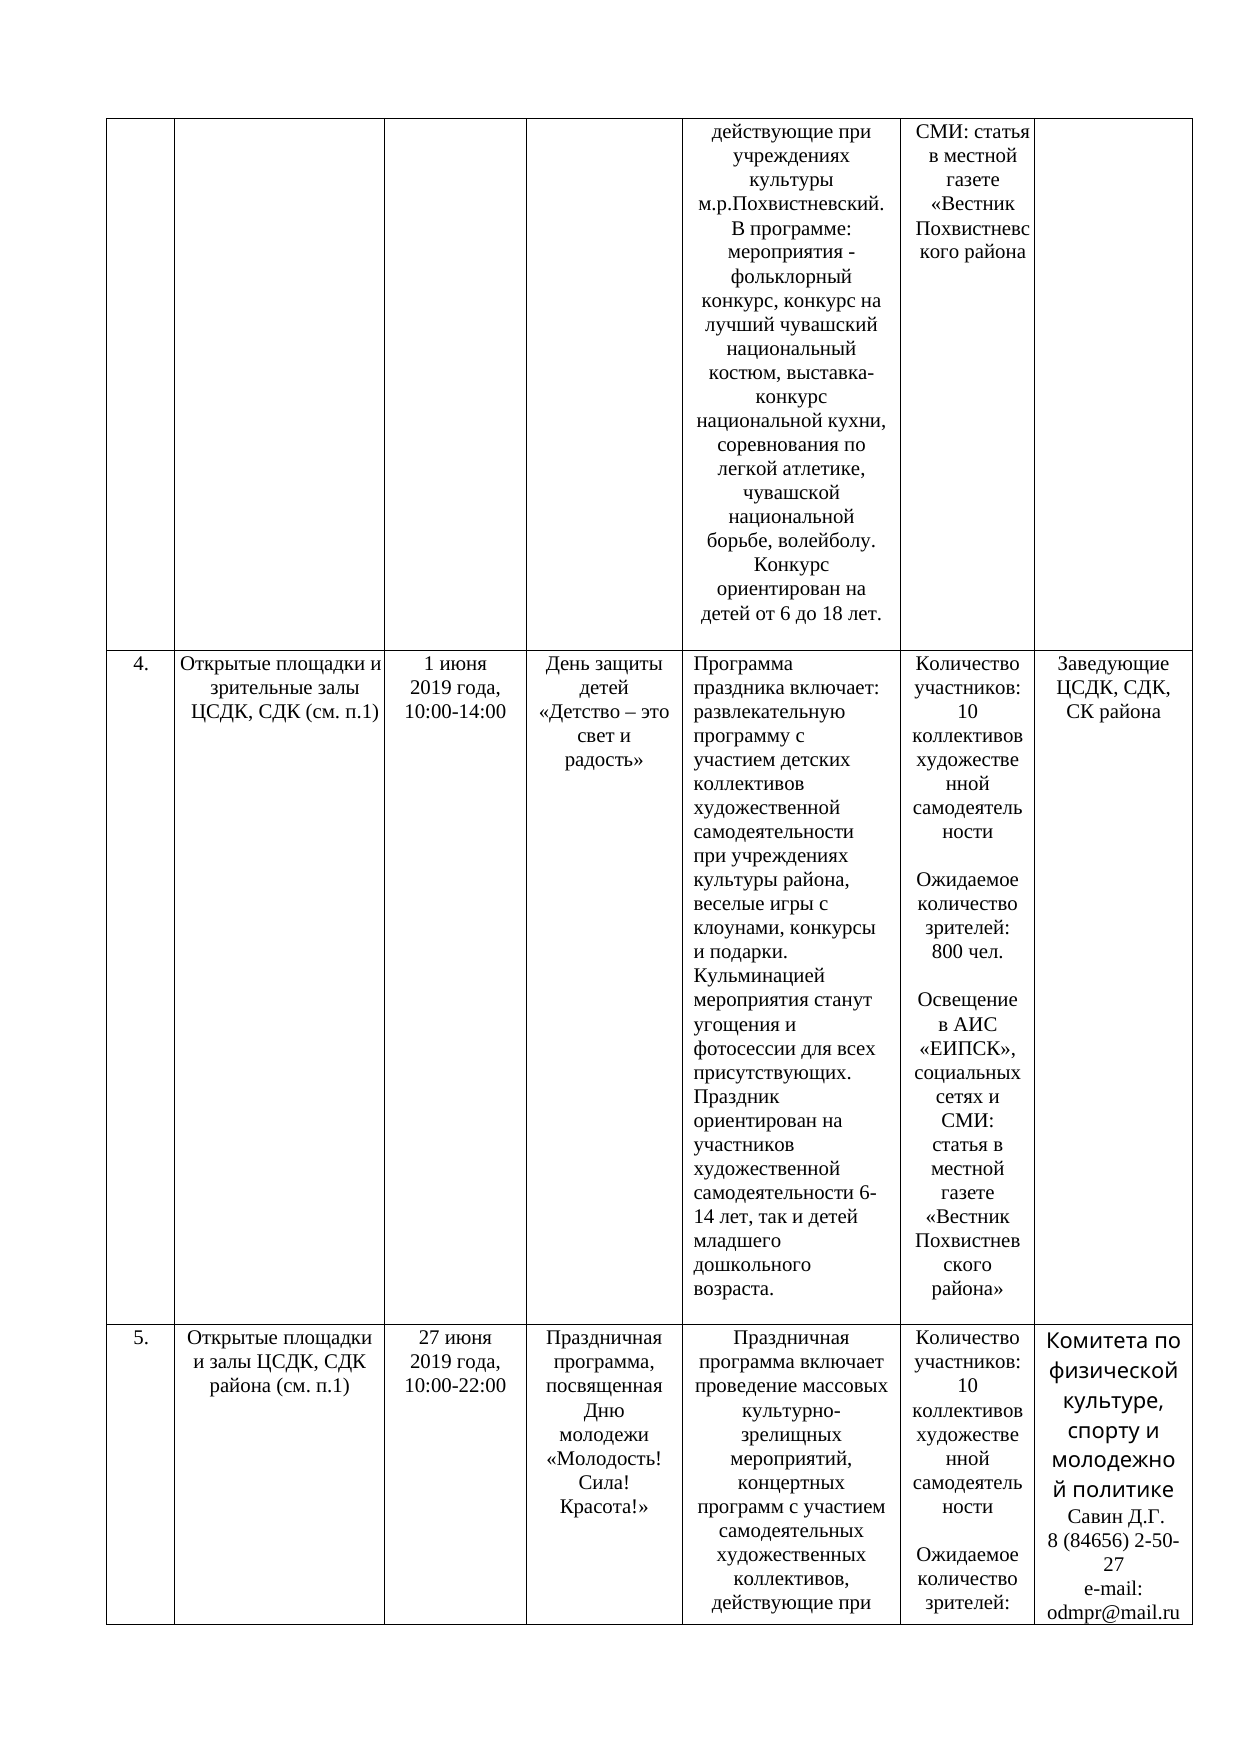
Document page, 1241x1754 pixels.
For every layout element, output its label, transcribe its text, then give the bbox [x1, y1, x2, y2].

table_cell 1 июня 2019 года, 10:00-14:00 [385, 651, 526, 1324]
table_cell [901, 119, 1034, 649]
table_cell 3 [107, 119, 174, 649]
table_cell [175, 1325, 384, 1624]
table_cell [385, 119, 526, 649]
table_cell 4. [107, 651, 174, 1324]
table_cell Открытые площадки и зрительные залы ЦСДК, СДК (см. п.1) [175, 651, 384, 1324]
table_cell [901, 1325, 1034, 1624]
table_cell День защиты детей «Детство – это свет и радость» [527, 651, 682, 1324]
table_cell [1035, 119, 1192, 649]
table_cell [527, 1325, 682, 1624]
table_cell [385, 1325, 526, 1624]
table_cell 5. [107, 1325, 174, 1624]
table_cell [1035, 1325, 1192, 1624]
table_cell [527, 119, 682, 649]
table_cell Программа праздника включает: развлекательную программу с участием детских коллективов художественной самодеятельности при учреждениях культуры района, веселые игры с клоунами, конкурсы и подарки. Кульминацией мероприятия станут угощения и фотосессии для всех присутствующих. Праздник ориентирован на участников художественной самодеятельности 6-14 лет, так и детей младшего дошкольного возраста. [683, 651, 900, 1324]
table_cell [683, 1325, 900, 1624]
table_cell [175, 119, 384, 649]
table_cell Количество участников: 10 коллективов художественной самодеятельности Ожидаемое количество зрителей: 800 чел. Освещение в АИС «ЕИПСК», социальных сетях и СМИ: статья в местной газете «Вестник Похвистневского района» [901, 651, 1034, 1324]
table_cell Заведующие ЦСДК, СДК, СК района [1035, 651, 1192, 1324]
